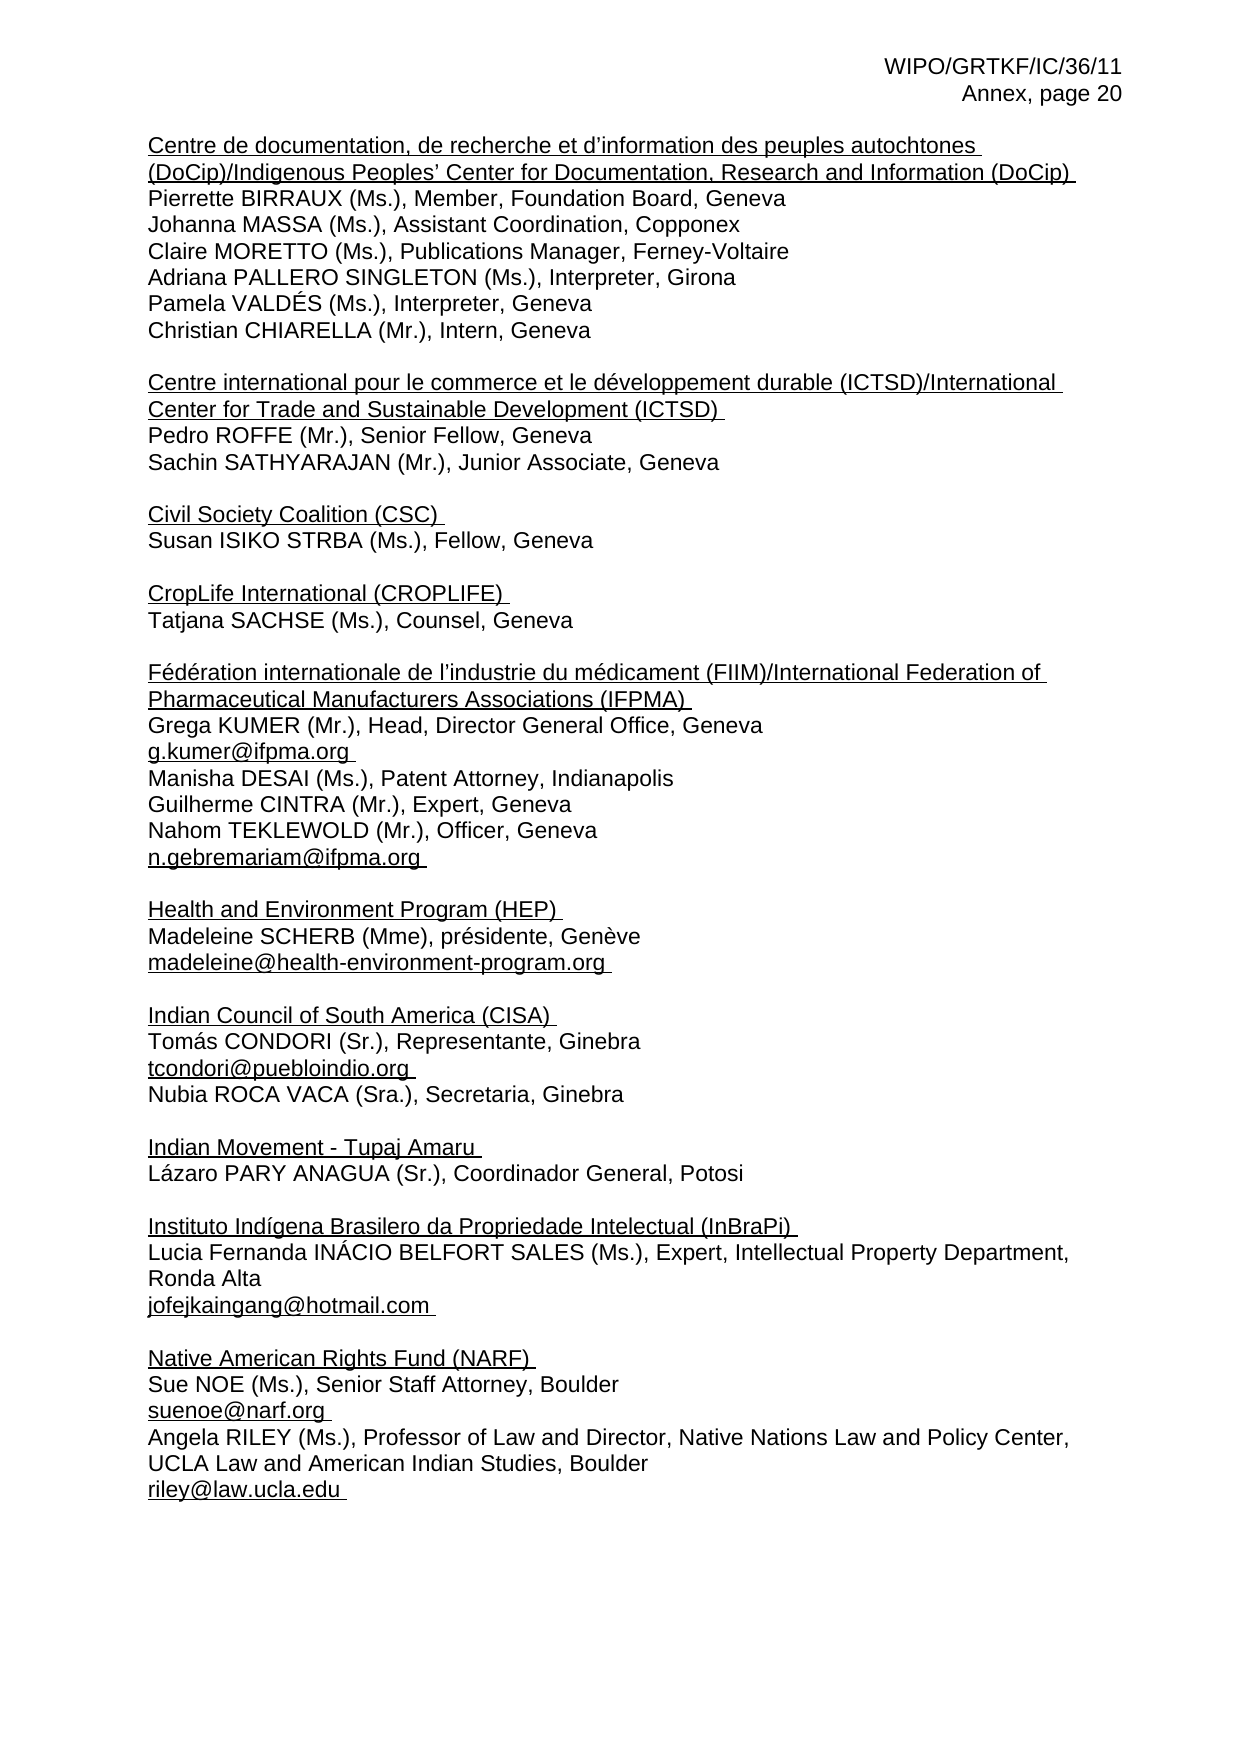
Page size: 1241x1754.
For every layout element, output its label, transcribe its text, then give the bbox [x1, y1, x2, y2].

text Civil Society Coalition (CSC) [148, 501, 1122, 527]
text Sue NOE (Ms.), Senior Staff Attorney, Boulder [148, 1371, 1122, 1397]
text Madeleine SCHERB (Mme), présidente, Genève [148, 923, 1122, 949]
text Nubia ROCA VACA (Sra.), Secretaria, Ginebra [148, 1081, 1122, 1107]
text Pamela VALDÉS (Ms.), Interpreter, Geneva [148, 290, 1122, 317]
text Tatjana SACHSE (Ms.), Counsel, Geneva [148, 607, 1122, 633]
text Christian CHIARELLA (Mr.), Intern, Geneva [148, 317, 1122, 343]
text suenoe@narf.org [148, 1397, 1122, 1423]
text Nahom TEKLEWOLD (Mr.), Officer, Geneva [148, 817, 1122, 844]
text Indian Council of South America (CISA) [148, 1002, 1122, 1028]
text Indian Movement - Tupaj Amaru [148, 1134, 1122, 1160]
text CropLife International (CROPLIFE) [148, 580, 1122, 607]
text Claire MORETTO (Ms.), Publications Manager, Ferney-Voltaire [148, 238, 1122, 264]
text Health and Environment Program (HEP) [148, 896, 1122, 923]
text Lázaro PARY ANAGUA (Sr.), Coordinador General, Potosi [148, 1160, 1122, 1186]
text n.gebremariam@ifpma.org [148, 844, 1122, 870]
text Native American Rights Fund (NARF) [148, 1344, 1122, 1371]
text Centre international pour le commerce et le développement durable (ICTSD)/International Center for Trade and Sustainable Development (ICTSD) [148, 369, 1122, 422]
text Instituto Indígena Brasilero da Propriedade Intelectual (InBraPi) [148, 1213, 1122, 1239]
text Angela RILEY (Ms.), Professor of Law and Director, Native Nations Law and Policy Center, UCLA Law and American Indian Studies, Boulder [148, 1423, 1122, 1476]
text Susan ISIKO STRBA (Ms.), Fellow, Geneva [148, 527, 1122, 554]
text Fédération internationale de l’industrie du médicament (FIIM)/International Federation of Pharmaceutical Manufacturers Associations (IFPMA) [148, 659, 1122, 712]
text Centre de documentation, de recherche et d’information des peuples autochtones (DoCip)/Indigenous Peoples’ Center for Documentation, Research and Information (DoCip) [148, 132, 1122, 185]
text Tomás CONDORI (Sr.), Representante, Ginebra [148, 1028, 1122, 1054]
text Manisha DESAI (Ms.), Patent Attorney, Indianapolis [148, 765, 1122, 791]
text Lucia Fernanda INÁCIO BELFORT SALES (Ms.), Expert, Intellectual Property Department, Ronda Alta [148, 1239, 1122, 1292]
text Pedro ROFFE (Mr.), Senior Fellow, Geneva [148, 422, 1122, 448]
text jofejkaingang@hotmail.com [148, 1292, 1122, 1318]
text Pierrette BIRRAUX (Ms.), Member, Foundation Board, Geneva [148, 185, 1122, 211]
text Sachin SATHYARAJAN (Mr.), Junior Associate, Geneva [148, 448, 1122, 475]
text Guilherme CINTRA (Mr.), Expert, Geneva [148, 791, 1122, 817]
text Adriana PALLERO SINGLETON (Ms.), Interpreter, Girona [148, 264, 1122, 290]
text g.kumer@ifpma.org [148, 738, 1122, 765]
text madeleine@health-environment-program.org [148, 949, 1122, 976]
text riley@law.ucla.edu [148, 1476, 1122, 1503]
text Johanna MASSA (Ms.), Assistant Coordination, Copponex [148, 211, 1122, 238]
text tcondori@puebloindio.org [148, 1054, 1122, 1081]
text Grega KUMER (Mr.), Head, Director General Office, Geneva [148, 712, 1122, 738]
